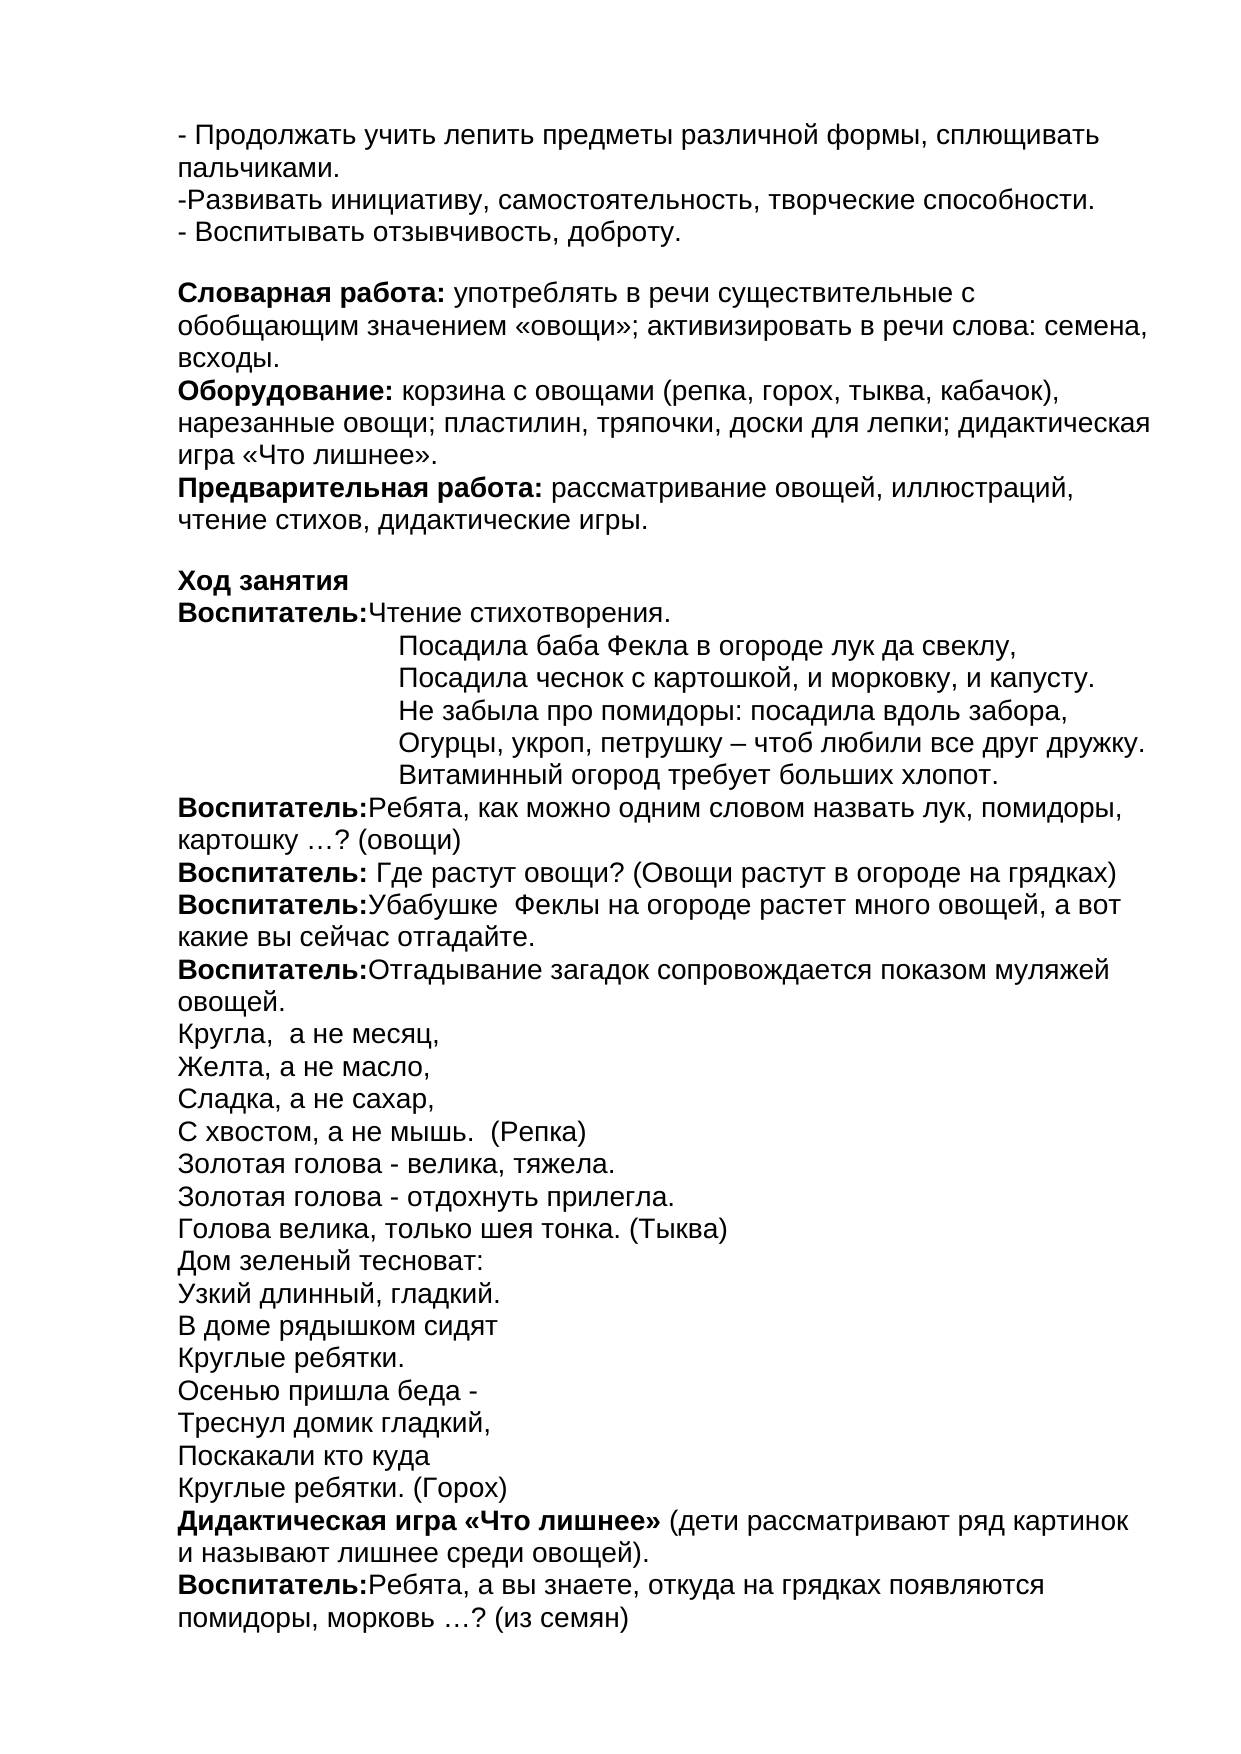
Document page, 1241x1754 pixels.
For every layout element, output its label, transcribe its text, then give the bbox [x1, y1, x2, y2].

text - Продолжать учить лепить предметы различной формы, сплющивать пальчиками. [177, 118, 1152, 183]
text Поскакали кто куда [177, 1439, 1152, 1471]
text Золотая голова - отдохнуть прилегла. [177, 1179, 1152, 1212]
text Осенью пришла беда - [177, 1374, 1152, 1406]
text Оборудование: корзина с овощами (репка, горох, тыква, кабачок), нарезанные овощи; пластилин, тряпочки, доски для лепки; дидактическая игра «Что лишнее». [177, 373, 1152, 471]
text Узкий длинный, гладкий. [177, 1277, 1152, 1309]
text Желта, а не масло, [177, 1050, 1152, 1082]
text Словарная работа: употреблять в речи существительные с обобщающим значением «овощи»; активизировать в речи слова: семена, всходы. [177, 276, 1152, 373]
text Треснул домик гладкий, [177, 1406, 1152, 1439]
text Воспитатель:Ребята, как можно одним словом назвать лук, помидоры, картошку …? (овощи) [177, 791, 1152, 856]
text Воспитатель:Чтение стихотворения. [177, 596, 1152, 629]
text Золотая голова - велика, тяжела. [177, 1147, 1152, 1179]
text С хвостом, а не мышь. (Репка) [177, 1115, 1152, 1147]
text Ход занятия [177, 564, 1152, 596]
text Витаминный огород требует больших хлопот. [177, 758, 1152, 791]
text Воспитатель:Убабушке Феклы на огороде растет много овощей, а вот какие вы сейчас отгадайте. [177, 888, 1152, 953]
text Посадила чеснок с картошкой, и морковку, и капусту. [177, 661, 1152, 693]
text Сладка, а не сахар, [177, 1082, 1152, 1115]
text Голова велика, только шея тонка. (Тыква) [177, 1212, 1152, 1244]
text Воспитатель:Отгадывание загадок сопровождается показом муляжей овощей. [177, 953, 1152, 1017]
text В доме рядышком сидят [177, 1309, 1152, 1341]
text Не забыла про помидоры: посадила вдоль забора, [177, 693, 1152, 726]
text Кругла, а не месяц, [177, 1017, 1152, 1050]
text Предварительная работа: рассматривание овощей, иллюстраций, чтение стихов, дидактические игры. [177, 471, 1152, 535]
text Дидактическая игра «Что лишнее» (дети рассматривают ряд картинок и называют лишнее среди овощей). [177, 1503, 1152, 1568]
text -Развивать инициативу, самостоятельность, творческие способности. [177, 183, 1152, 215]
text Круглые ребятки. (Горох) [177, 1471, 1152, 1503]
text Круглые ребятки. [177, 1341, 1152, 1374]
text Воспитатель: Где растут овощи? (Овощи растут в огороде на грядках) [177, 856, 1152, 888]
text Воспитатель:Ребята, а вы знаете, откуда на грядках появляются помидоры, морковь …? (из семян) [177, 1568, 1152, 1633]
text - Воспитывать отзывчивость, доброту. [177, 215, 1152, 248]
text Огурцы, укроп, петрушку – чтоб любили все друг дружку. [177, 726, 1152, 758]
text Дом зеленый тесноват: [177, 1244, 1152, 1277]
text Посадила баба Фекла в огороде лук да свеклу, [177, 629, 1152, 661]
